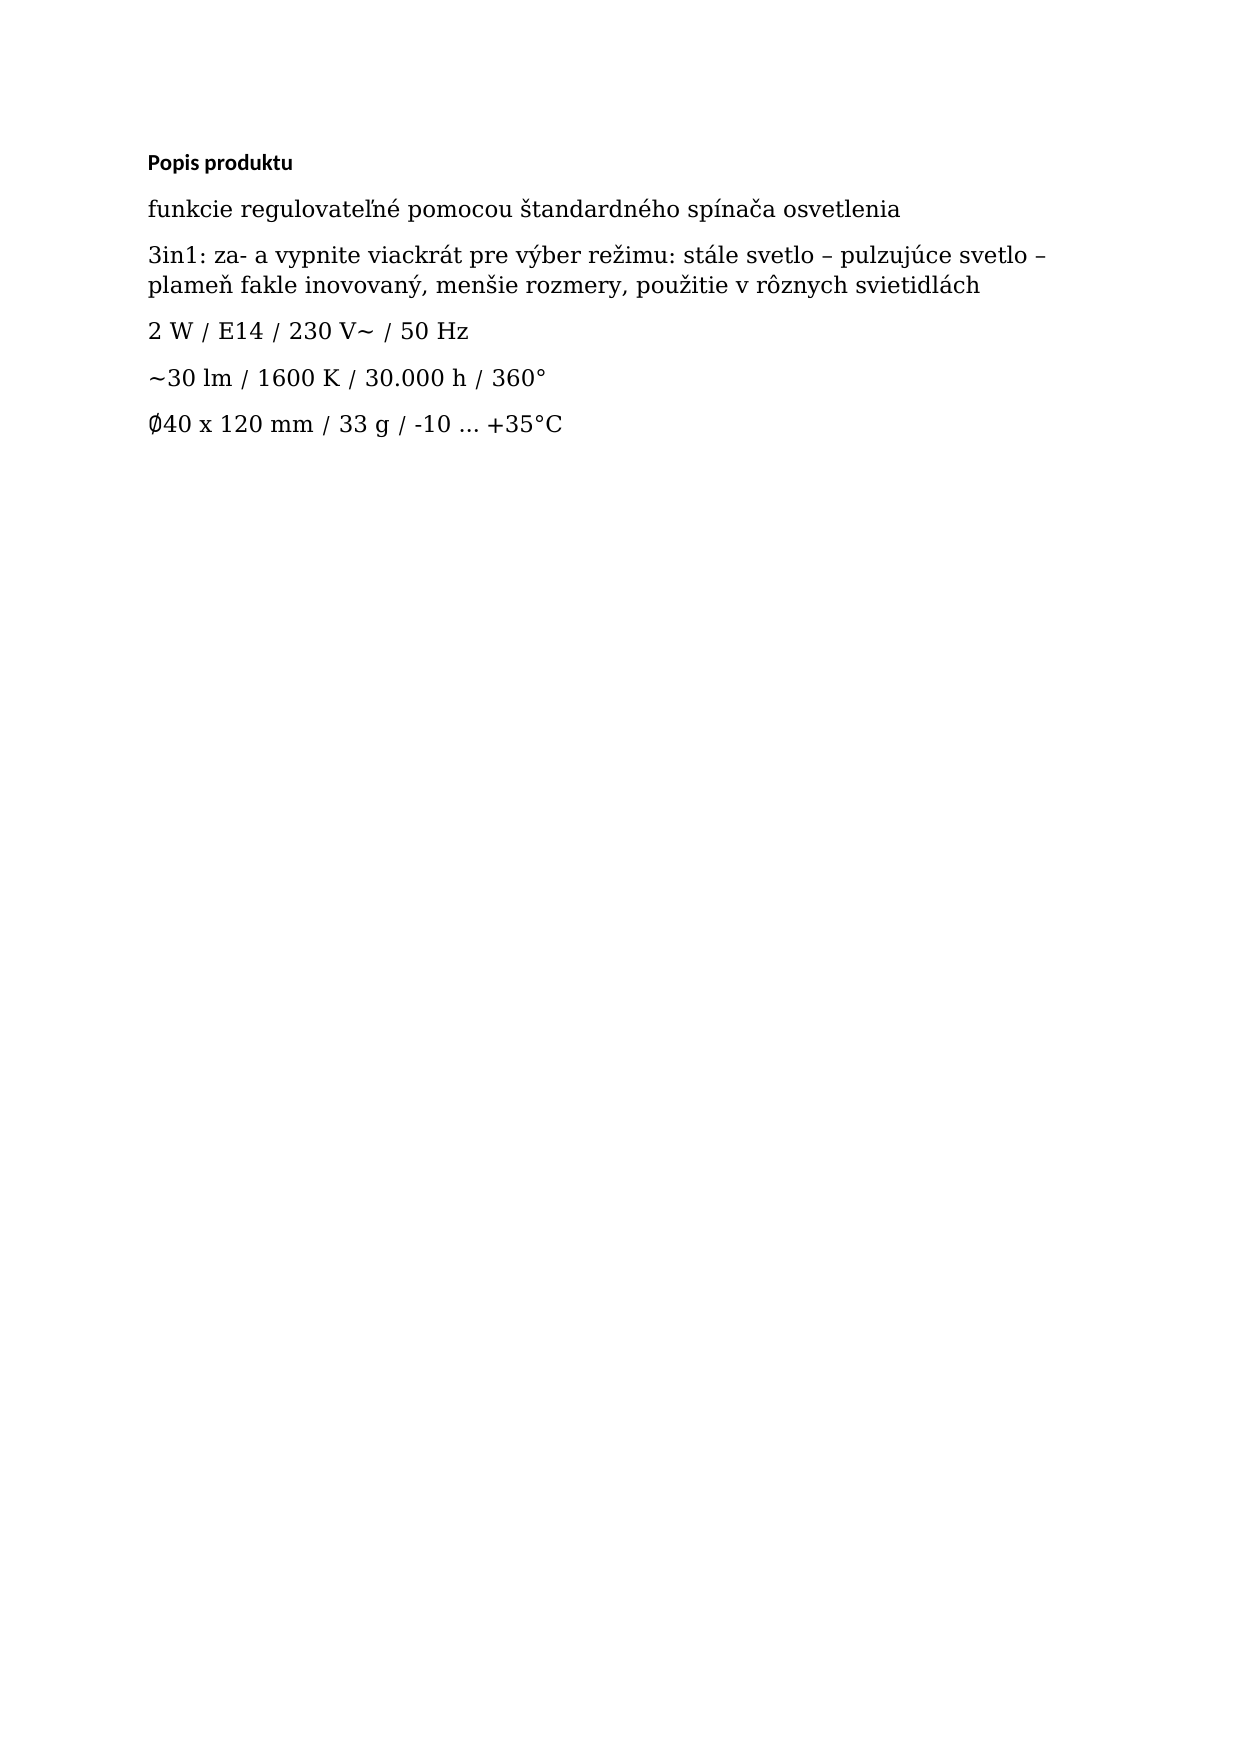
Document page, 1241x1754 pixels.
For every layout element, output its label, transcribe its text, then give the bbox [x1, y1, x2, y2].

text ~30 lm / 1600 K / 30.000 h / 360° [148, 363, 1093, 391]
text funkcie regulovateľné pomocou štandardného spínača osvetlenia [148, 194, 1093, 222]
text ∅40 x 120 mm / 33 g / -10 … +35°C [148, 409, 1093, 437]
text 3in1: za- a vypnite viackrát pre výber režimu: stále svetlo – pulzujúce svetlo – plameň fakle inovovaný, menšie rozmery, použitie v rôznych svietidlách [148, 241, 1093, 298]
text 2 W / E14 / 230 V~ / 50 Hz [148, 317, 1093, 344]
text Popis produktu [148, 148, 1093, 176]
